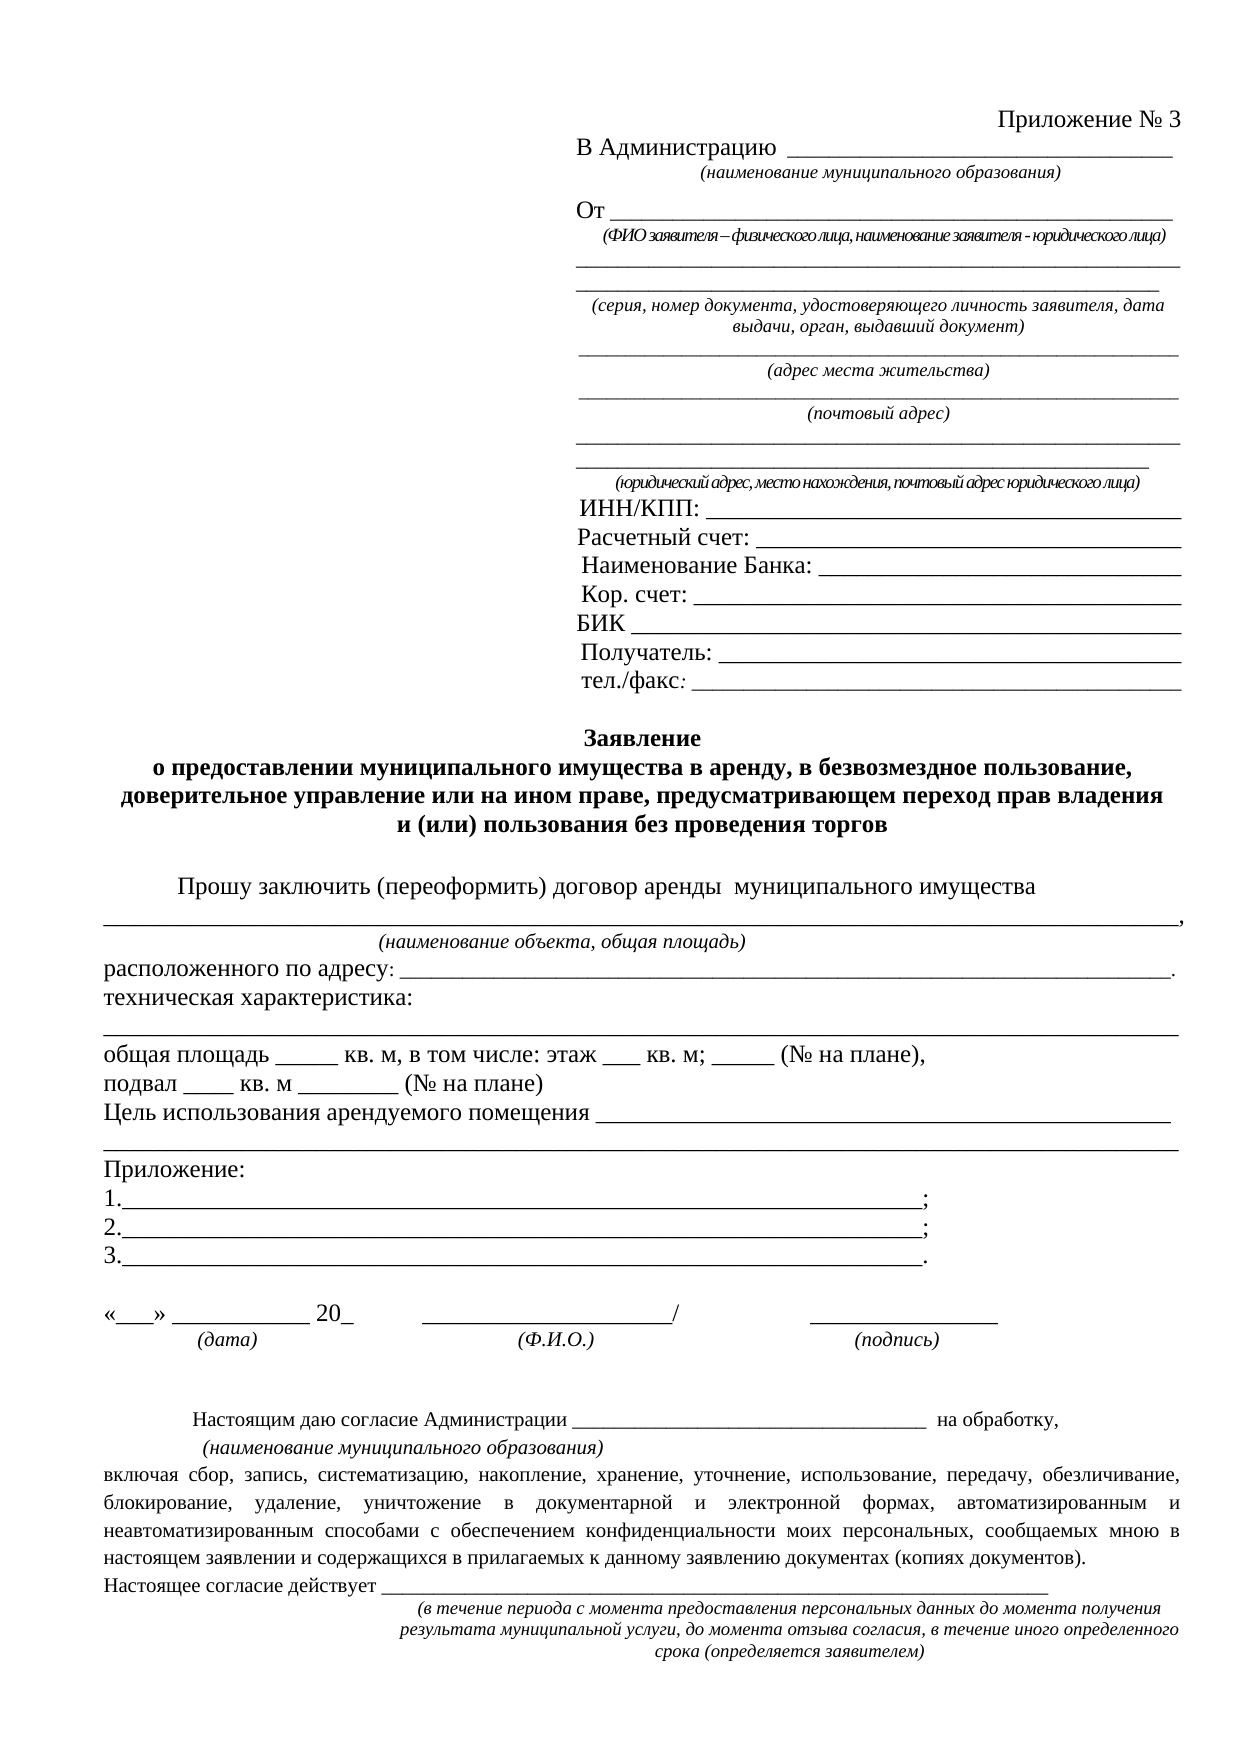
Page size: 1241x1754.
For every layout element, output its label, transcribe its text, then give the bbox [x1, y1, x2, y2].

text Цель использования арендуемого помещения ______________________________________________ [103, 1097, 1181, 1125]
text Прошу заключить (переоформить) договор аренды муниципального имущества [103, 871, 1181, 900]
text Расчетный счет: __________________________________ [103, 522, 1181, 550]
text _______________________________________________________ [576, 447, 1181, 471]
text техническая характеристика: [103, 982, 1181, 1010]
text (почтовый адрес) [576, 402, 1181, 423]
text (юридический адрес, место нахождения, почтовый адрес юридического лица) [576, 471, 1181, 493]
text 3.________________________________________________________________. [103, 1240, 1181, 1269]
text ________________________________________________________ [576, 270, 1181, 294]
text и (или) пользования без проведения торгов [103, 809, 1181, 838]
text ИНН/КПП: ______________________________________ [103, 493, 1181, 522]
text __________________________________________________________ [576, 246, 1181, 270]
text «___» ___________ 20_ ____________________/ _______________ [103, 1298, 1181, 1327]
text (наименование муниципального образования) [103, 1435, 1181, 1459]
text Кор. счет: _______________________________________ [103, 579, 1181, 608]
text Приложение № 3 [576, 104, 1181, 132]
text Настоящее согласие действует ________________________________________________________________ [103, 1573, 1181, 1597]
text общая площадь _____ кв. м, в том числе: этаж ___ кв. м; _____ (№ на плане), [103, 1039, 1181, 1068]
text Получатель: _____________________________________ [103, 637, 1181, 665]
text (адрес места жительства) ________________________________________________________________ [576, 358, 1181, 402]
text (наименование муниципального образования) [576, 161, 1181, 183]
text ________________________________________________________________ [576, 337, 1181, 358]
text (ФИО заявителя – физического лица, наименование заявителя - юридического лица) [576, 224, 1181, 246]
text ______________________________________________________________________________________, [103, 900, 1211, 929]
text тел./факс: _______________________________________________ [103, 665, 1181, 694]
text Заявление [103, 723, 1181, 752]
text (наименование объекта, общая площадь) [103, 929, 1211, 953]
text подвал ____ кв. м ________ (№ на плане) [103, 1068, 1181, 1097]
text Настоящим даю согласие Администрации __________________________________ на обработку, [103, 1407, 1181, 1431]
text (серия, номер документа, удостоверяющего личность заявителя, дата выдачи, орган, выдавший документ) [576, 294, 1181, 337]
text расположенного по адресу: __________________________________________________________________________. [103, 953, 1181, 982]
text Приложение: [103, 1154, 1181, 1183]
text В Администрацию _____________________________________ [576, 132, 1181, 161]
text (дата) (Ф.И.О.) (подпись) [103, 1327, 1181, 1351]
text __________________________________________________________ [576, 423, 1181, 447]
text включая сбор, запись, систематизацию, накопление, хранение, уточнение, использование, передачу, обезличивание, блокирование, удаление, уничтожение в документарной и электронной формах, автоматизированным и неавтоматизированным способами с обеспечением конфиденциальности моих персональных, сообщаемых мною в настоящем заявлении и содержащихся в прилагаемых к данному заявлению документах (копиях документов). [103, 1462, 1181, 1569]
text (в течение периода с момента предоставления персональных данных до момента получения результата муниципальной услуги, до момента отзыва согласия, в течение иного определенного срока (определяется заявителем) [398, 1597, 1181, 1661]
text БИК ____________________________________________ [103, 608, 1181, 637]
text Наименование Банка: _____________________________ [103, 550, 1181, 579]
text 2.________________________________________________________________; [103, 1212, 1181, 1240]
text о предоставлении муниципального имущества в аренду, в безвозмездное пользование, доверительное управление или на ином праве, предусматривающем переход прав владения [103, 752, 1181, 809]
text От ______________________________________________________ [576, 195, 1181, 224]
text ______________________________________________________________________________________ [103, 1010, 1181, 1039]
text 1.________________________________________________________________; [103, 1183, 1181, 1212]
text ______________________________________________________________________________________ [103, 1125, 1181, 1154]
